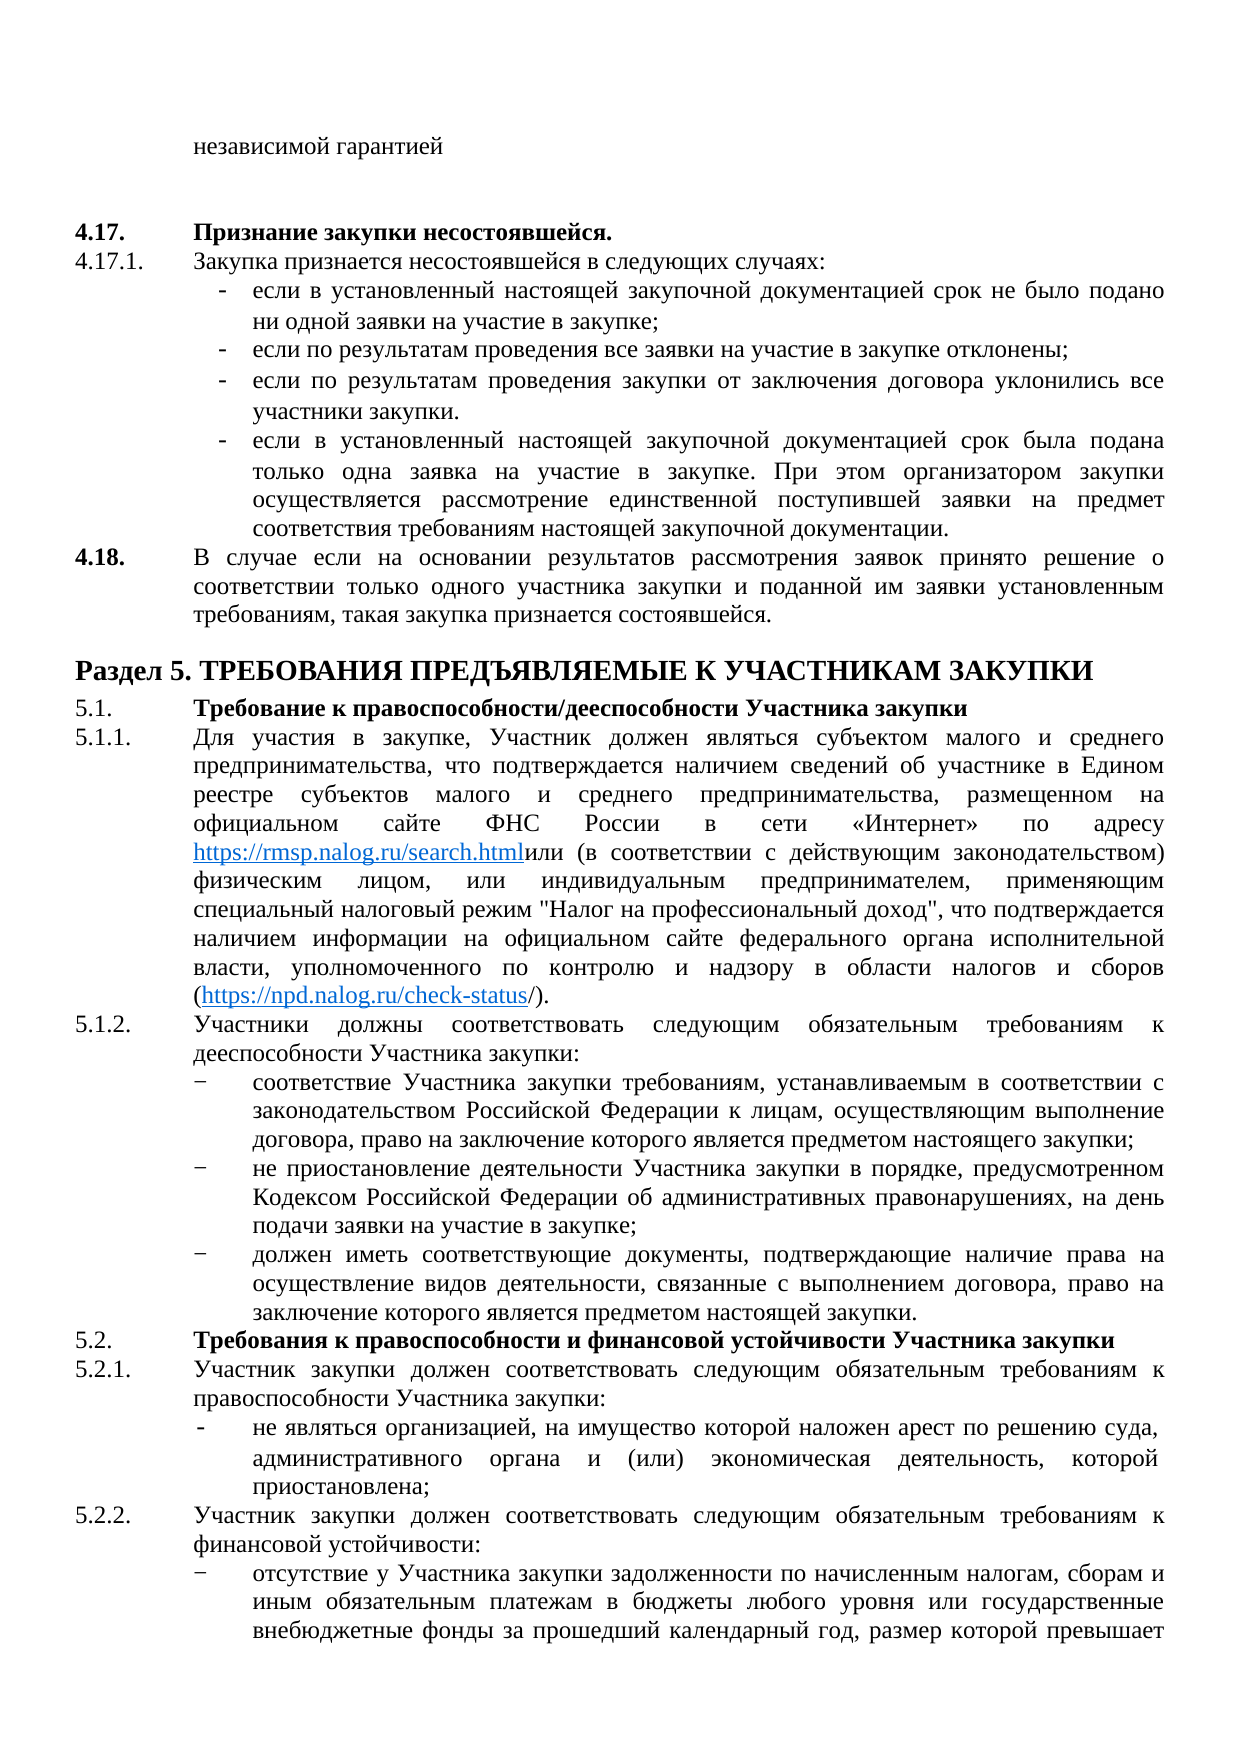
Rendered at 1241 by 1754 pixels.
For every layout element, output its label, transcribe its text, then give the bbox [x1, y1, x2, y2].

list Закупка признается несостоявшейся в следующих случаях: [75, 246, 1165, 275]
list Признание закупки несостоявшейся. [75, 217, 1165, 246]
list Участник закупки должен соответствовать следующим обязательным требованиям к финансовой устойчивости: [75, 1500, 1165, 1558]
list если в установленный настоящей закупочной документацией срок не было подано ни одной заявки на участие в закупке; [215, 275, 1165, 334]
list Участники должны соответствовать следующим обязательным требованиям к дееспособности Участника закупки: [75, 1009, 1165, 1067]
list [193, 1558, 1165, 1644]
list Участник закупки должен соответствовать следующим обязательным требованиям к правоспособности Участника закупки: [75, 1354, 1165, 1412]
list В случае если на основании результатов рассмотрения заявок принято решение о соответствии только одного участника закупки и поданной им заявки установленным требованиям, такая закупка признается состоявшейся. [75, 542, 1165, 628]
list не приостановление деятельности Участника закупки в порядке, предусмотренном Кодексом Российской Федерации об административных правонарушениях, на день подачи заявки на участие в закупке; [193, 1153, 1165, 1239]
list Требования к правоспособности и финансовой устойчивости Участника закупки [75, 1326, 1165, 1354]
list Для участия в закупке, Участник должен являться субъектом малого и среднего предпринимательства, что подтверждается наличием сведений об участнике в Едином реестре субъектов малого и среднего предпринимательства, размещенном на официальном сайте ФНС России в сети «Интернет» по адресу https://rmsp.nalog.ru/search.htmlили (в соответствии с действующим законодательством) физическим лицом, или индивидуальным предпринимателем, применяющим специальный налоговый режим "Налог на профессиональный доход", что подтверждается наличием информации на официальном сайте федерального органа исполнительной власти, уполномоченного по контролю и надзору в области налогов и сборов (https://npd.nalog.ru/check-status/). [75, 722, 1165, 1009]
list если в установленный настоящей закупочной документацией срок была подана только одна заявка на участие в закупке. При этом организатором закупки осуществляется рассмотрение единственной поступившей заявки на предмет соответствия требованиям настоящей закупочной документации. [215, 425, 1165, 542]
list если по результатам проведения все заявки на участие в закупке отклонены; [215, 334, 1165, 365]
subtitle Раздел 5. Требования предъявляемые к участникам закупки [75, 653, 1165, 687]
list должен иметь соответствующие документы, подтверждающие наличие права на осуществление видов деятельности, связанные с выполнением договора, право на заключение которого является предметом настоящей закупки. [193, 1239, 1165, 1326]
list не являться организацией, на имущество которой наложен арест по решению суда, административного органа и (или) экономическая деятельность, которой приостановлена; [193, 1412, 1159, 1500]
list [193, 131, 1165, 160]
list Требование к правоспособности/дееспособности Участника закупки [75, 693, 1165, 722]
list соответствие Участника закупки требованиям, устанавливаемым в соответствии с законодательством Российской Федерации к лицам, осуществляющим выполнение договора, право на заключение которого является предметом настоящего закупки; [193, 1067, 1165, 1153]
list если по результатам проведения закупки от заключения договора уклонились все участники закупки. [215, 365, 1165, 425]
